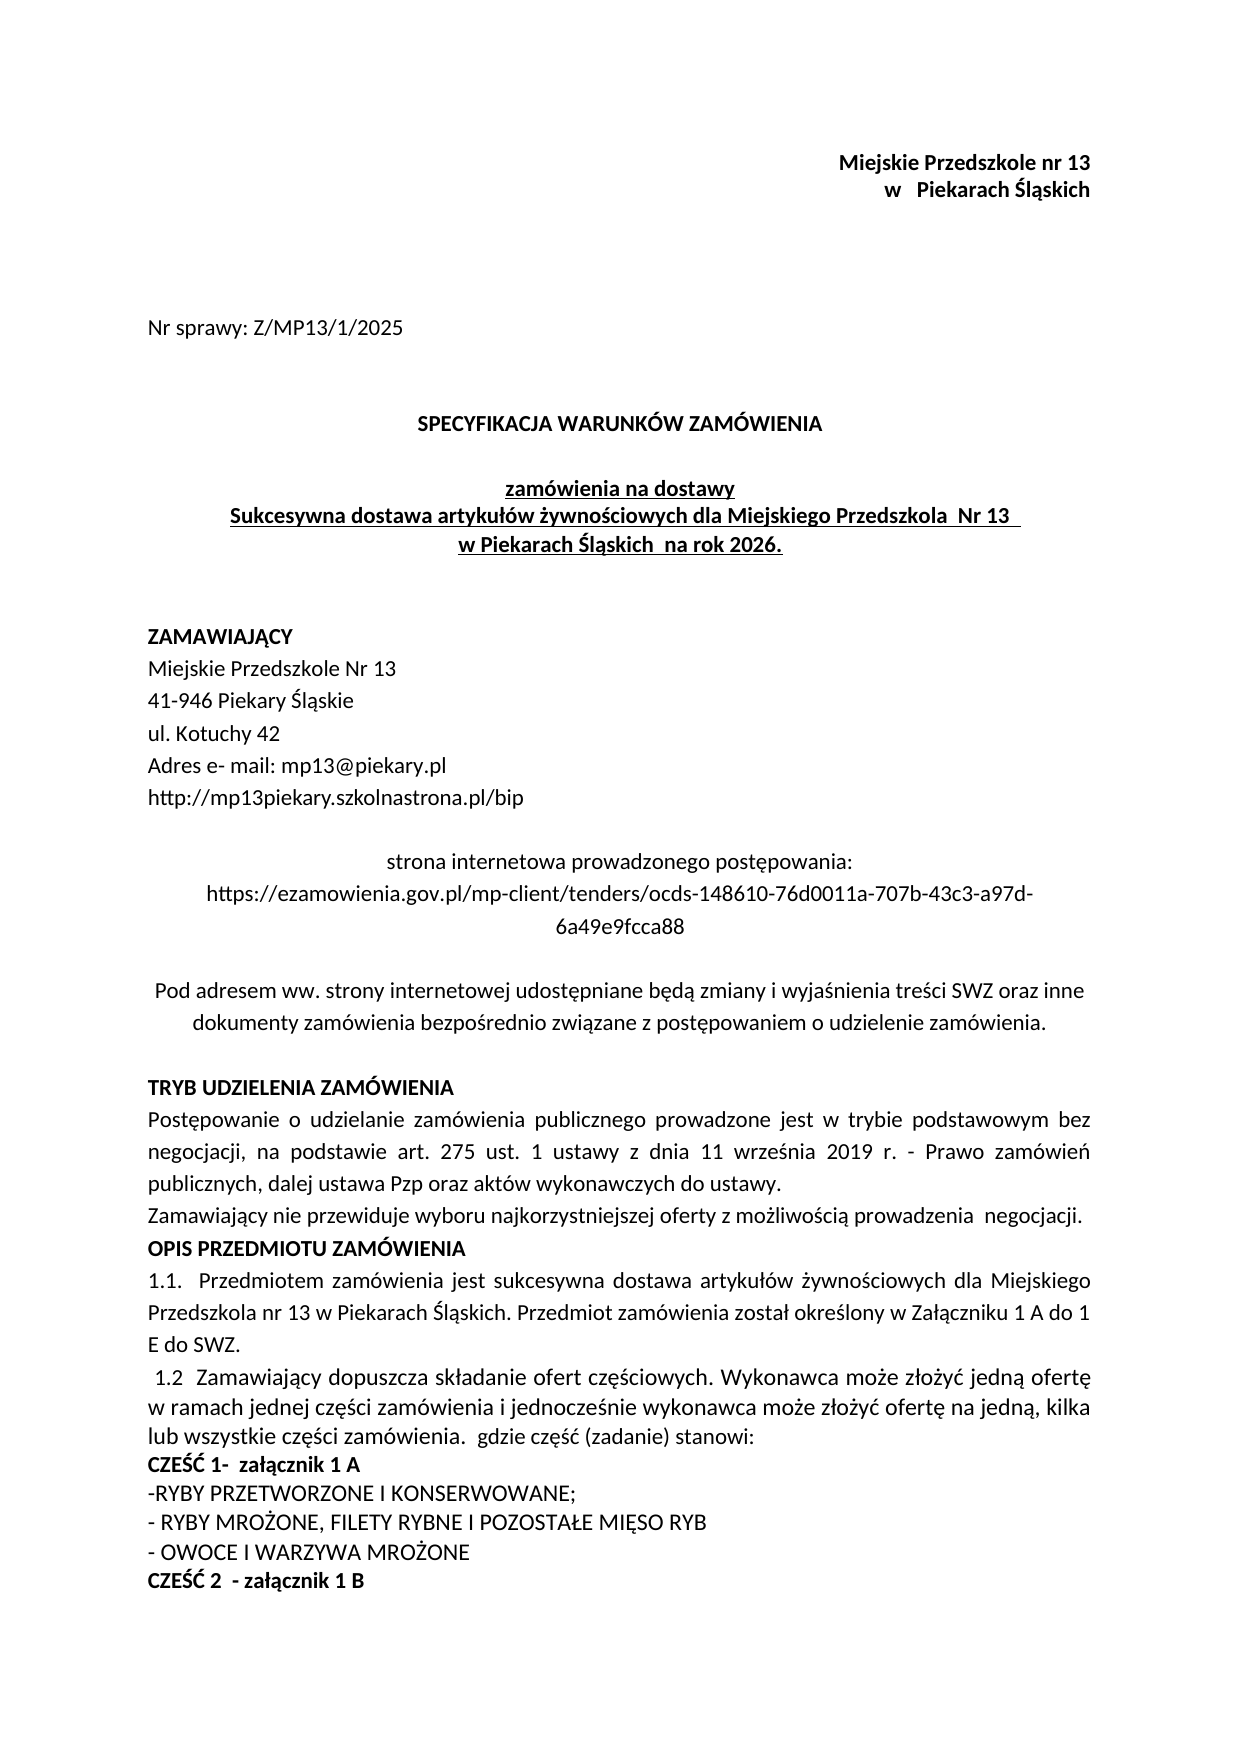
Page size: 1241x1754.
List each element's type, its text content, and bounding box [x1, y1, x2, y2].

text 41-946 Piekary Śląskie [148, 686, 1093, 714]
text OPIS PRZEDMIOTU ZAMÓWIENIA [148, 1234, 1093, 1262]
text strona internetowa prowadzonego postępowania: [148, 847, 1093, 875]
text Adres e- mail: mp13@piekary.pl [148, 751, 1093, 779]
text CZEŚĆ 2 - załącznik 1 B [148, 1566, 1093, 1594]
text SPECYFIKACJA WARUNKÓW ZAMÓWIENIA [148, 409, 1093, 437]
text ul. Kotuchy 42 [148, 719, 1093, 747]
text http://mp13piekary.szkolnastrona.pl/bip [148, 783, 1093, 811]
text Pod adresem ww. strony internetowej udostępniane będą zmiany i wyjaśnienia treści SWZ oraz inne dokumenty zamówienia bezpośrednio związane z postępowaniem o udzielenie zamówienia. [148, 976, 1093, 1036]
text TRYB UDZIELENIA ZAMÓWIENIA [148, 1073, 1093, 1101]
text - OWOCE I WARZYWA MROŻONE [148, 1537, 1093, 1566]
text w Piekarach Śląskich [148, 176, 1093, 204]
text Zamawiający nie przewiduje wyboru najkorzystniejszej oferty z możliwością prowadzenia negocjacji. [148, 1201, 1093, 1229]
text w Piekarach Śląskich na rok 2026. [148, 530, 1093, 558]
text Postępowanie o udzielanie zamówienia publicznego prowadzone jest w trybie podstawowym bez negocjacji, na podstawie art. 275 ust. 1 ustawy z dnia 11 września 2019 r. - Prawo zamówień publicznych, dalej ustawa Pzp oraz aktów wykonawczych do ustawy. [148, 1105, 1093, 1197]
text Miejskie Przedszkole nr 13 [148, 148, 1093, 176]
text - RYBY MROŻONE, FILETY RYBNE I POZOSTAŁE MIĘSO RYB [148, 1507, 1093, 1537]
text 1.2 Zamawiający dopuszcza składanie ofert częściowych. Wykonawca może złożyć jedną ofertę w ramach jednej części zamówienia i jednocześnie wykonawca może złożyć ofertę na jedną, kilka lub wszystkie części zamówienia. gdzie część (zadanie) stanowi: [148, 1362, 1093, 1450]
text Nr sprawy: Z/MP13/1/2025 [148, 313, 1093, 341]
text CZEŚĆ 1- załącznik 1 A [148, 1450, 1093, 1478]
text -RYBY PRZETWORZONE I KONSERWOWANE; [148, 1478, 1093, 1507]
text Miejskie Przedszkole Nr 13 [148, 654, 1093, 682]
text zamówienia na dostawy [148, 474, 1093, 502]
text Sukcesywna dostawa artykułów żywnościowych dla Miejskiego Przedszkola Nr 13 [148, 502, 1093, 530]
text 1.1. Przedmiotem zamówienia jest sukcesywna dostawa artykułów żywnościowych dla Miejskiego Przedszkola nr 13 w Piekarach Śląskich. Przedmiot zamówienia został określony w Załączniku 1 A do 1 E do SWZ. [148, 1266, 1093, 1358]
text https://ezamowienia.gov.pl/mp-client/tenders/ocds-148610-76d0011a-707b-43c3-a97d-6a49e9fcca88 [148, 879, 1093, 940]
text ZAMAWIAJĄCY [148, 622, 1093, 650]
